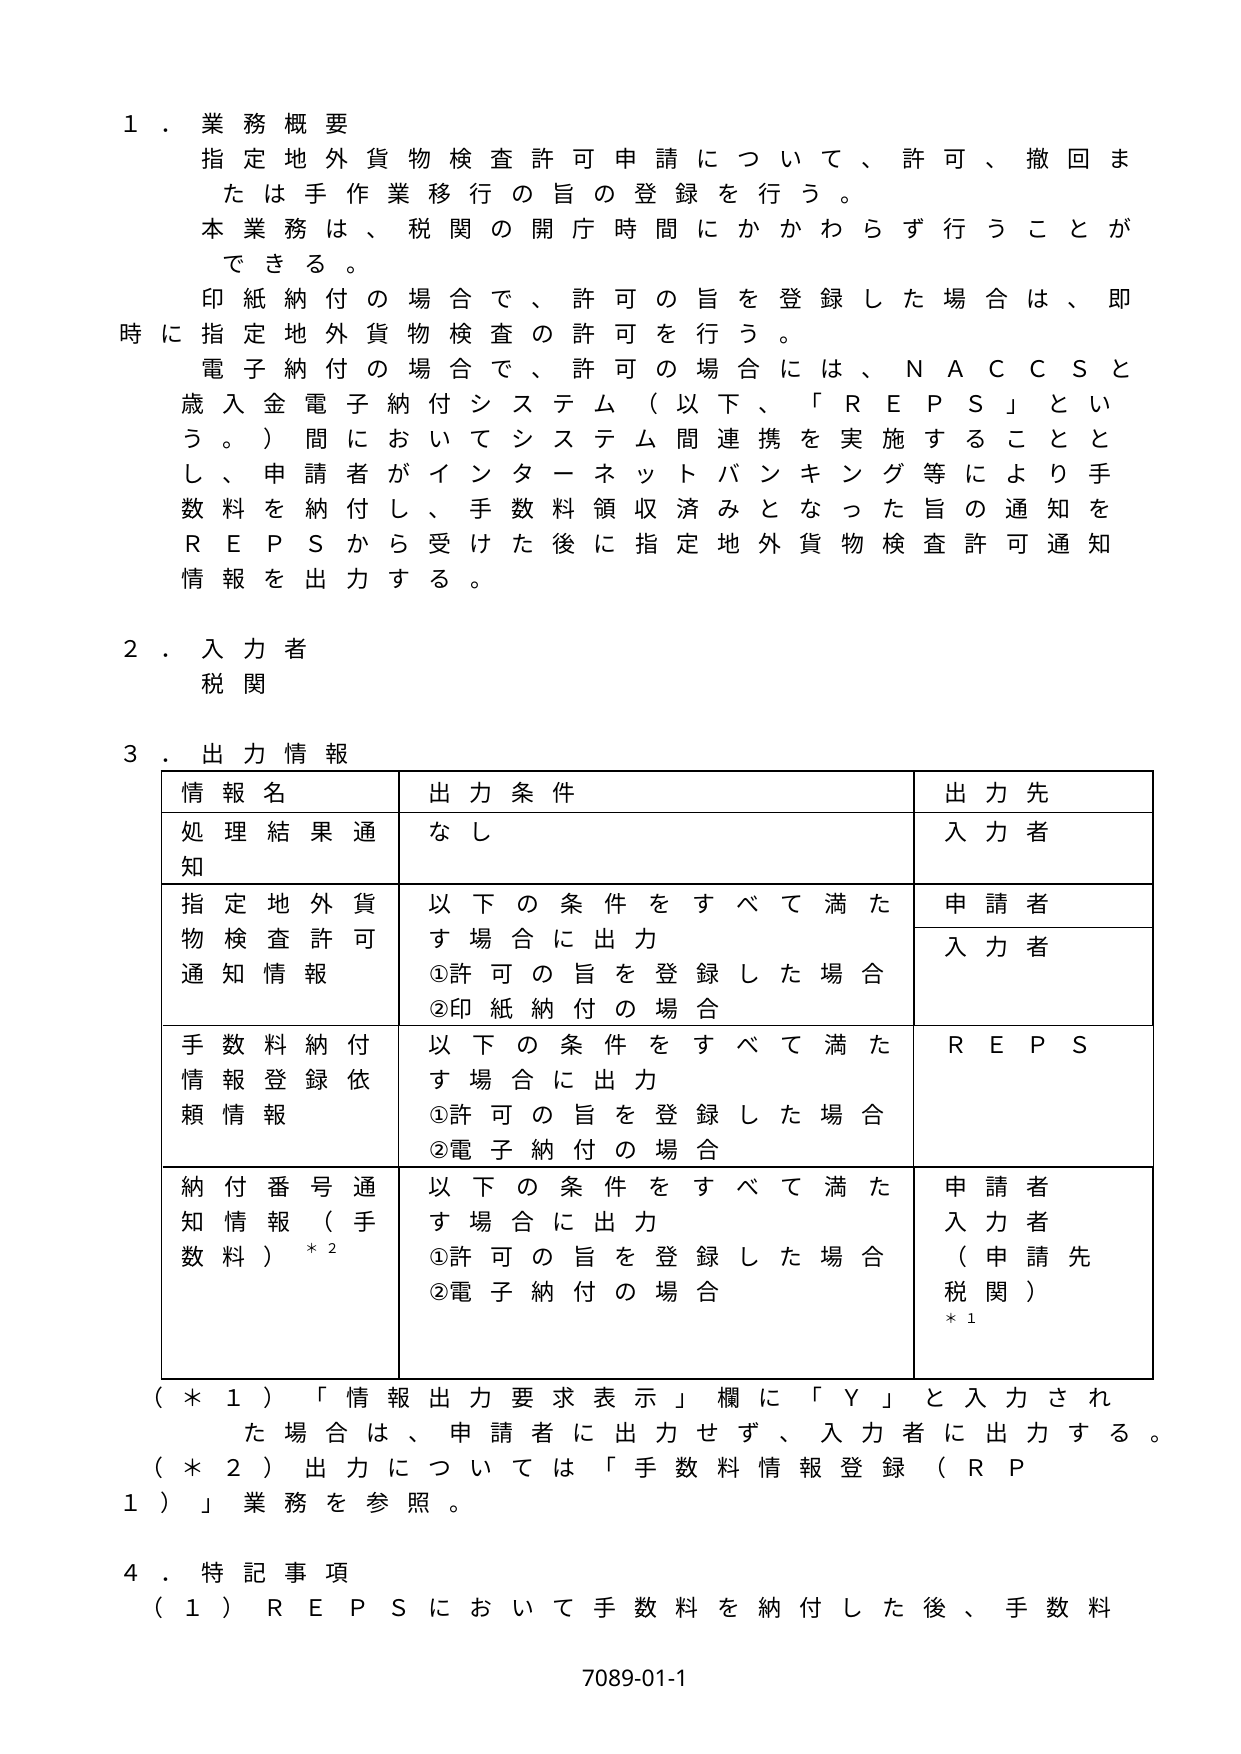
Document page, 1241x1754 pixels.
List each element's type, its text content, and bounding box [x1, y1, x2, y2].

table_header 出力条件 [400, 772, 913, 812]
table_cell 以下の条件をすべて満たす場合に出力 ①許可の旨を登録した場合 ②電子納付の場合 [400, 1168, 913, 1378]
table_cell 申請者 [915, 885, 1152, 927]
table_cell 以下の条件をすべて満たす場合に出力 ①許可の旨を登録した場合 ②電子納付の場合 [399, 1026, 913, 1166]
table_cell 手数料納付情報登録依頼情報 [162, 1026, 398, 1166]
text 本業務は、税関の開庁時間にかかわらず行うことができる。 [181, 210, 1150, 280]
text 印紙納付の場合で、許可の旨を登録した場合は、即時に指定地外貨物検査の許可を行う。 [119, 280, 1150, 350]
text １．業務概要 [119, 105, 1150, 140]
text （＊１）「情報出力要求表示」欄に「Ｙ」と入力された場合は、申請者に出力せず、入力者に出力する。 [140, 1379, 1150, 1449]
table_header 情報名 [162, 772, 398, 812]
text ４．特記事項 [119, 1554, 1150, 1589]
table_cell ＲＥＰＳ [914, 1026, 1153, 1166]
table_cell 入力者 [915, 813, 1152, 883]
text 指定地外貨物検査許可申請について、許可、撤回または手作業移行の旨の登録を行う。 [181, 140, 1150, 210]
table_cell 指定地外貨物検査許可通知情報 [162, 885, 398, 1025]
table_cell 処理結果通知 [162, 813, 398, 883]
table_cell なし [400, 813, 913, 883]
text ３．出力情報 [119, 735, 1150, 770]
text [140, 1589, 1150, 1624]
table_cell 以下の条件をすべて満たす場合に出力 ①許可の旨を登録した場合 ②印紙納付の場合 [400, 885, 913, 1025]
text 税関 [119, 665, 1150, 700]
text 電子納付の場合で、許可の場合には、ＮＡＣＣＳと歳入金電子納付システム（以下、「ＲＥＰＳ」という。）間においてシステム間連携を実施することとし、申請者がインターネットバンキング等により手数料を納付し、手数料領収済みとなった旨の通知をＲＥＰＳから受けた後に指定地外貨物検査許可通知情報を出力する。 [161, 350, 1150, 595]
table_cell 入力者 [915, 928, 1152, 1025]
text ２．入力者 [119, 630, 1150, 665]
table_header 出力先 [915, 772, 1152, 812]
table_cell 申請者 入力者（申請先税関） ＊１ [915, 1168, 1152, 1378]
text （＊２）出力については「手数料情報登録（ＲＰ１）」業務を参照。 [119, 1449, 1150, 1519]
table_cell 納付番号通知情報（手数料）＊２ [162, 1167, 398, 1378]
